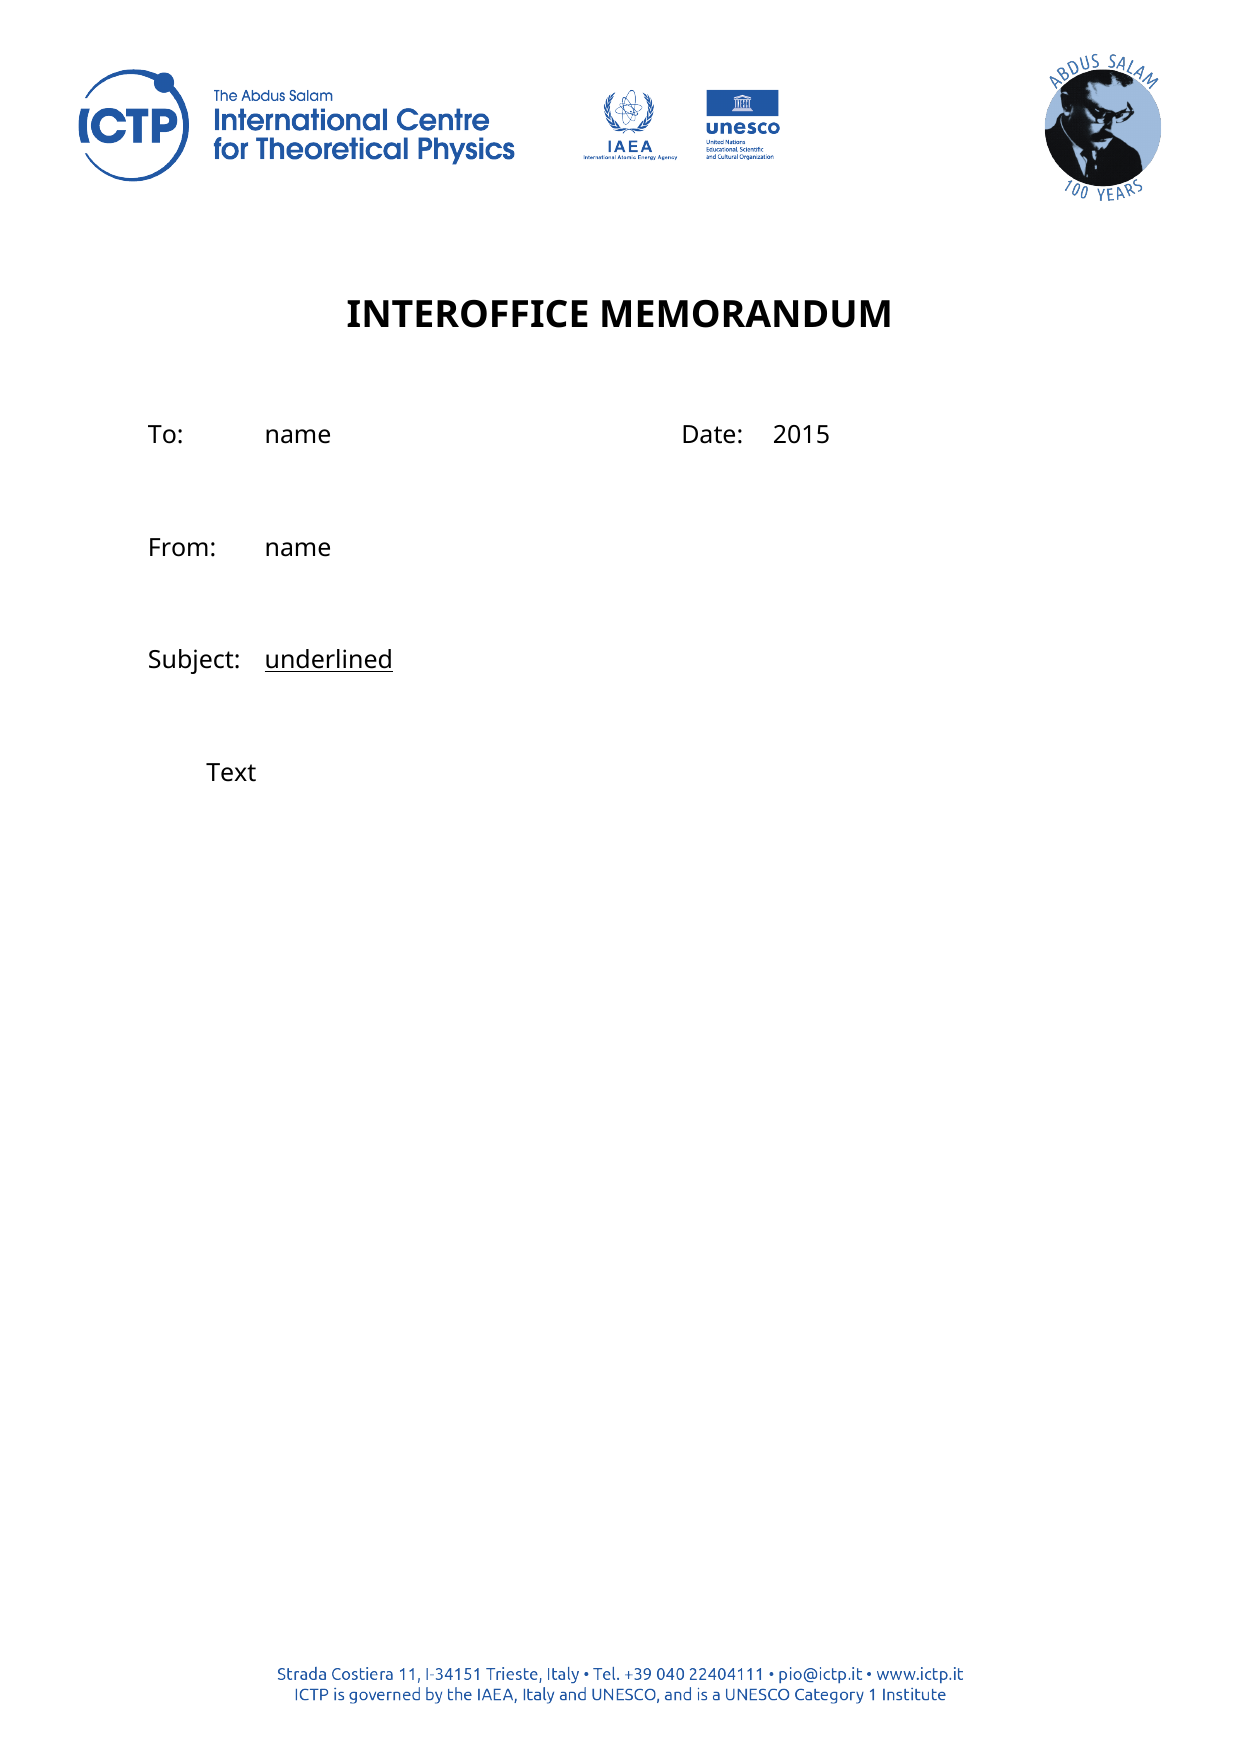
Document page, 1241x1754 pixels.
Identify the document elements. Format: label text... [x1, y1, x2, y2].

text interoffice memorandum [148, 287, 1092, 338]
text From: name [148, 526, 1092, 563]
text Text [148, 751, 1092, 788]
picture [276, 1666, 964, 1713]
text To: name Date: 2015 [148, 413, 1092, 451]
text Subject: underlined [148, 638, 1092, 676]
picture [78, 53, 1162, 201]
